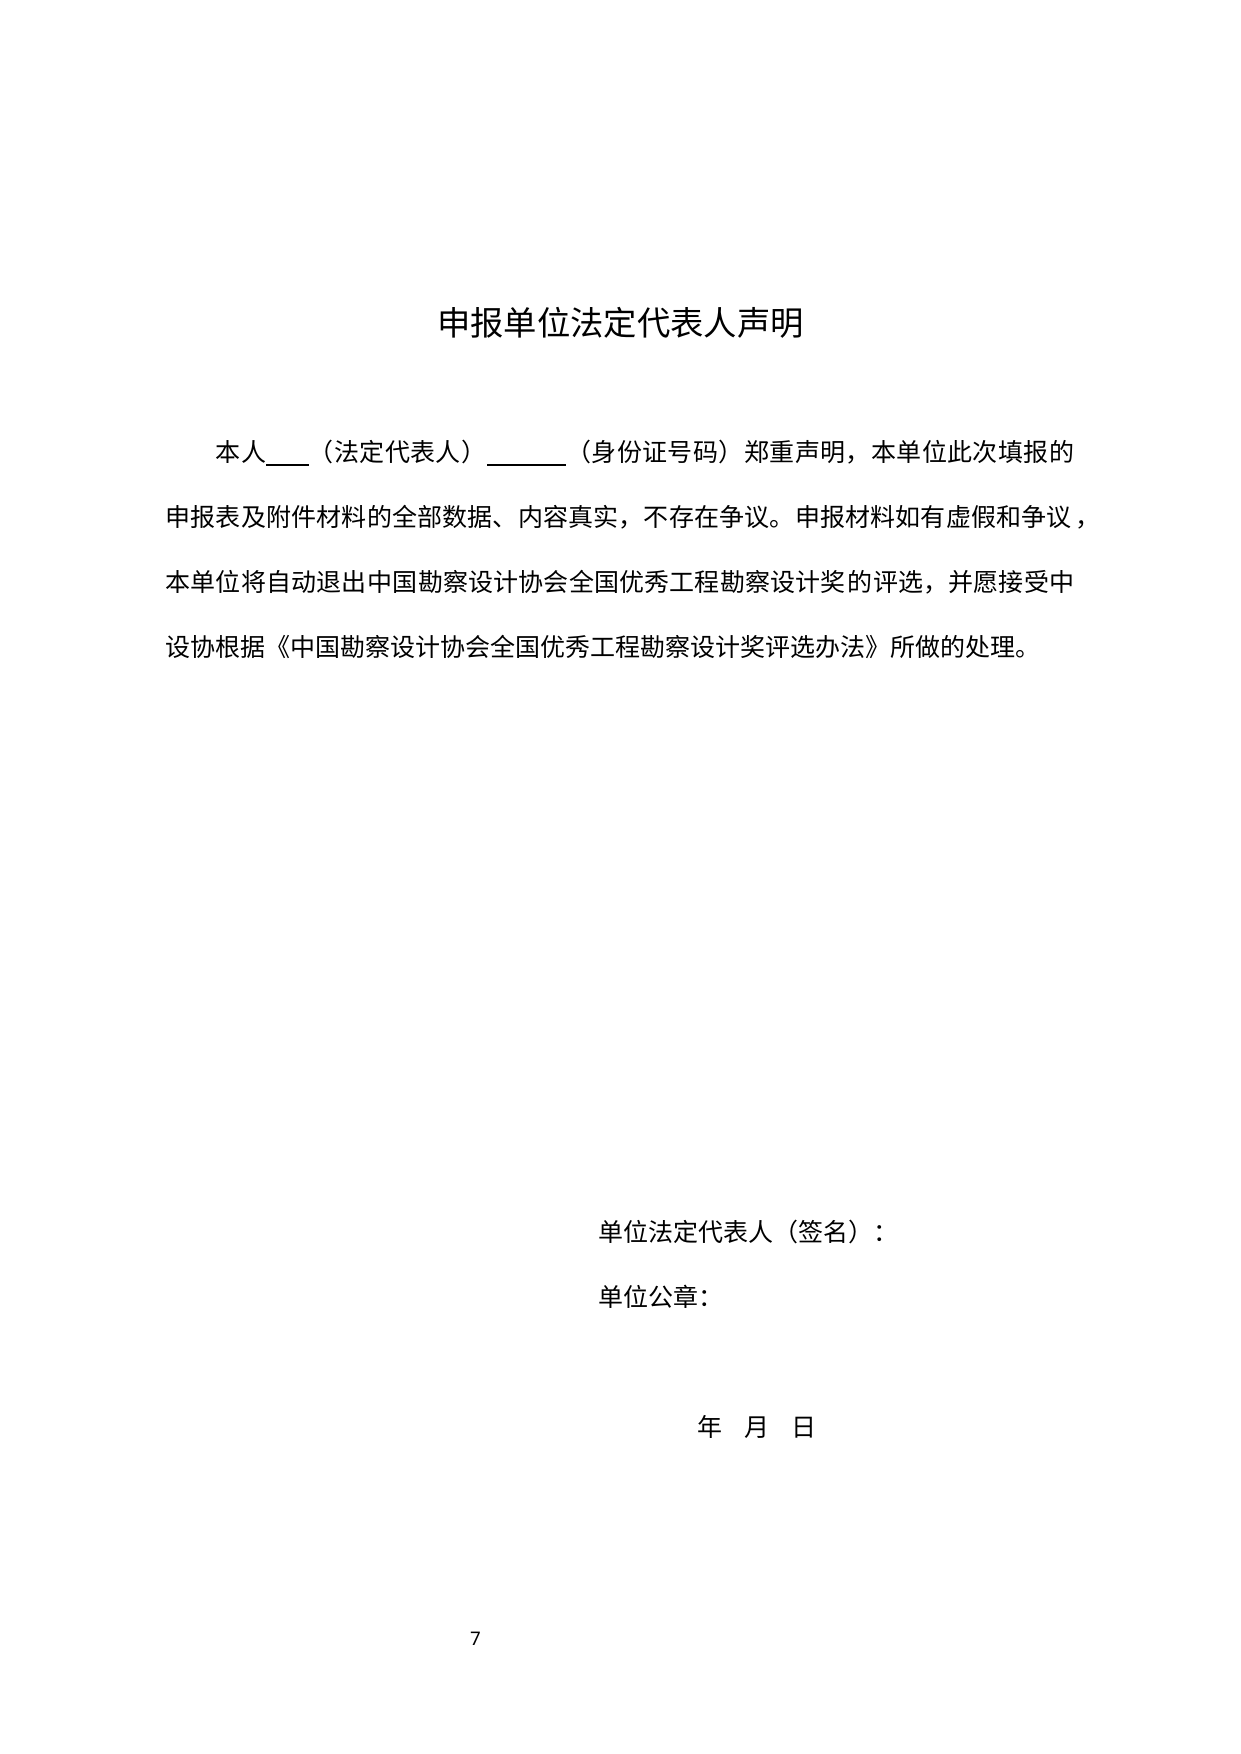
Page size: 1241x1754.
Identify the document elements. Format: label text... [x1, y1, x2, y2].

text 本人 （法定代表人） （身份证号码）郑重声明，本单位此次填报的申报表及附件材料的全部数据、内容真实，不存在争议。申报材料如有虚假和争议，本单位将自动退出中国勘察设计协会全国优秀工程勘察设计奖的评选，并愿接受中设协根据《中国勘察设计协会全国优秀工程勘察设计奖评选办法》所做的处理。 [165, 418, 1075, 678]
text 单位法定代表人（签名）： [165, 1198, 1075, 1263]
text 申报单位法定代表人声明 [165, 288, 1075, 353]
text 单位公章： [165, 1263, 1075, 1328]
text 年 月 日 [165, 1393, 1012, 1458]
